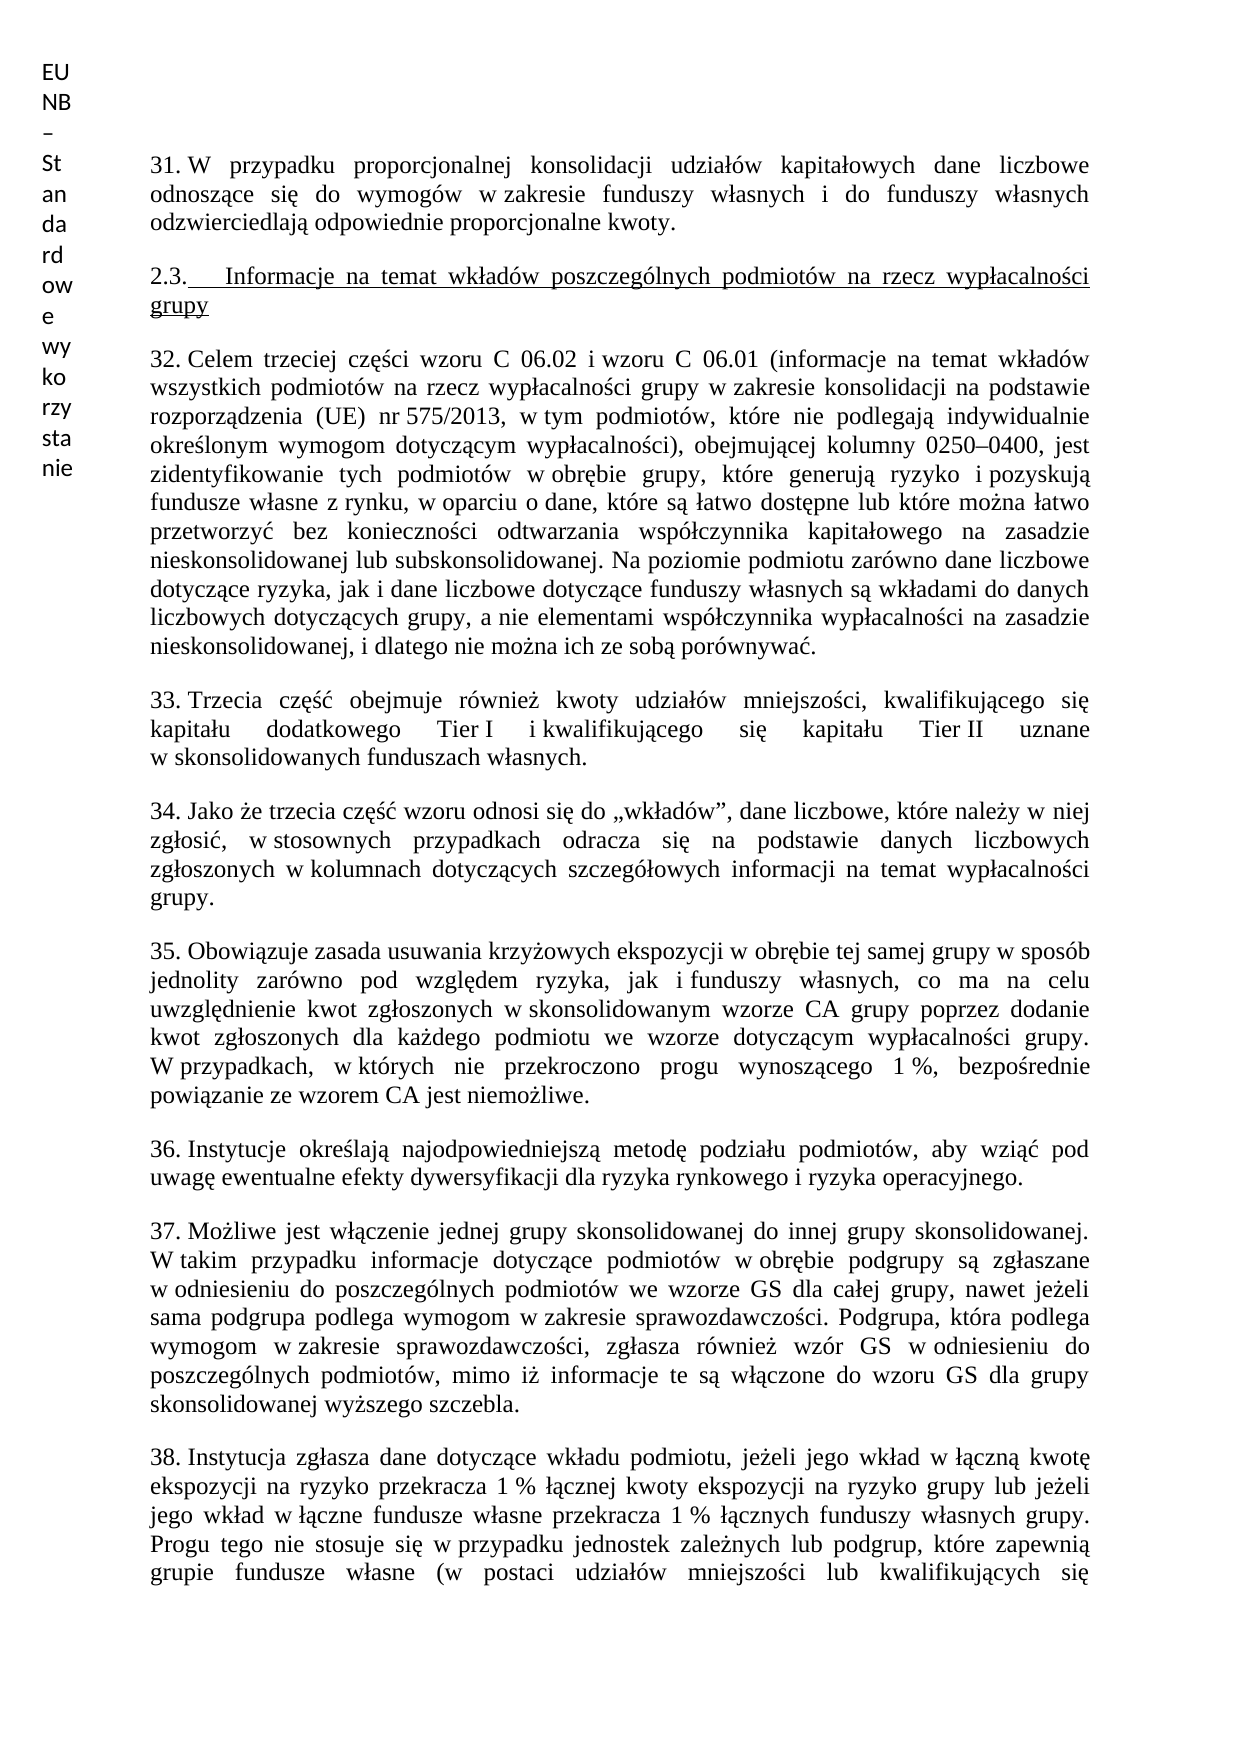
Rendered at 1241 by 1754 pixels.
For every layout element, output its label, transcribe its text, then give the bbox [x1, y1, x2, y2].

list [150, 1442, 1090, 1586]
list 2.3. Informacje na temat wkładów poszczególnych podmiotów na rzecz wypłacalności grupy [150, 261, 1090, 319]
